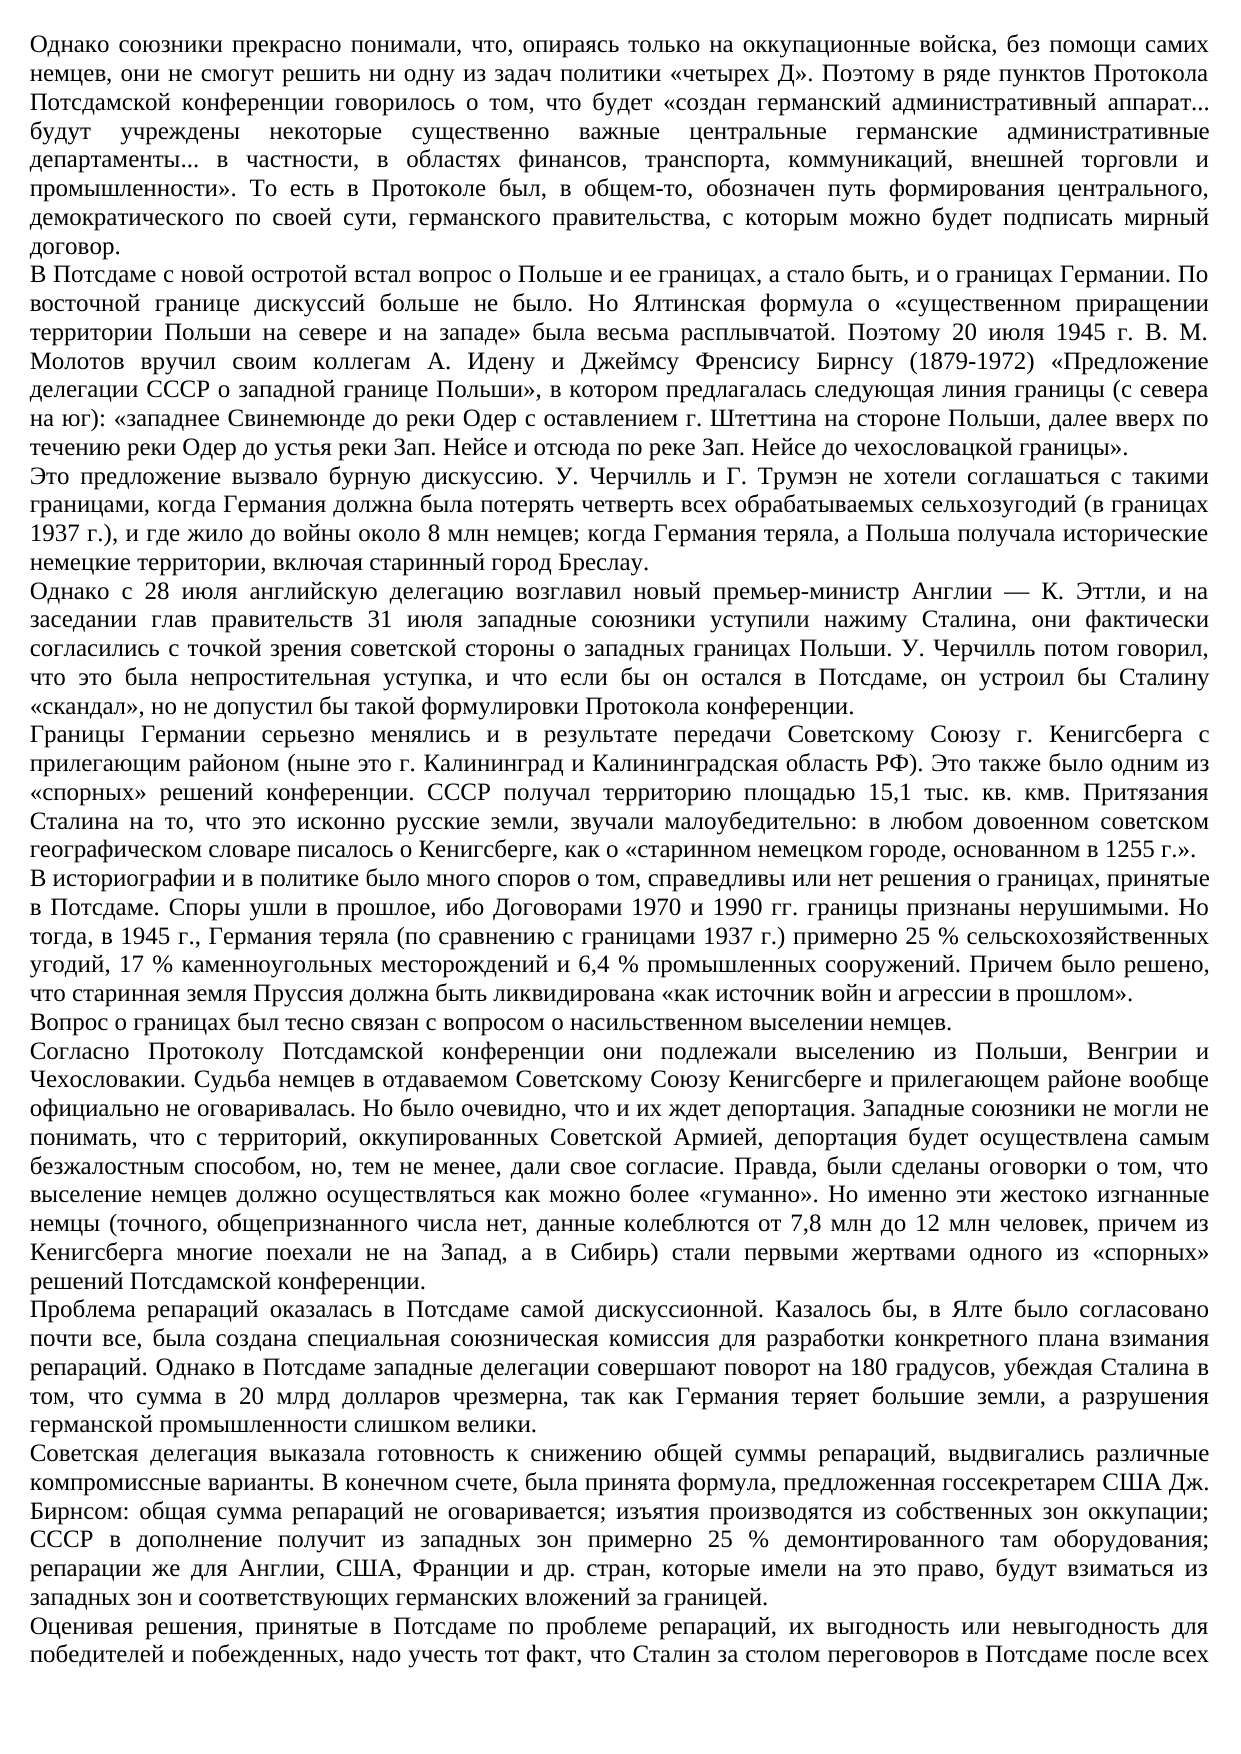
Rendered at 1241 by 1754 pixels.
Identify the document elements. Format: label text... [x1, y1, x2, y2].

text В историографии и в политике было много споров о том, справедливы или нет решения о границах, принятые в Потсдаме. Споры ушли в прошлое, ибо Договорами 1970 и 1990 гг. границы признаны нерушимыми. Но тогда, в 1945 г., Германия теряла (по сравнению с границами 1937 г.) примерно 25 % сельскохозяйственных угодий, 17 % каменноугольных месторождений и 6,4 % промышленных сооружений. Причем было решено, что старинная земля Пруссия должна быть ликвидирована «как источник войн и агрессии в прошлом». [29, 863, 1211, 1007]
text Однако союзники прекрасно понимали, что, опираясь только на оккупационные войска, без помощи самих немцев, они не смогут решить ни одну из задач политики «четырех Д». Поэтому в ряде пунктов Протокола Потсдамской конференции говорилось о том, что будет «создан германский административный аппарат... будут учреждены некоторые существенно важные центральные германские административные департаменты... в частности, в областях финансов, транспорта, коммуникаций, внешней торговли и промышленности». То есть в Протоколе был, в общем-то, обозначен путь формирования центрального, демократического по своей сути, германского правительства, с которым можно будет подписать мирный договор. [29, 29, 1211, 259]
text Вопрос о границах был тесно связан с вопросом о насильственном выселении немцев. [29, 1007, 1211, 1036]
text Это предложение вызвало бурную дискуссию. У. Черчилль и Г. Трумэн не хотели соглашаться с такими границами, когда Германия должна была потерять четверть всех обрабатываемых сельхозугодий (в границах 1937 г.), и где жило до войны около 8 млн немцев; когда Германия теряла, а Польша получала исторические немецкие территории, включая старинный город Бреслау. [29, 461, 1211, 576]
text Границы Германии серьезно менялись и в результате передачи Советскому Союзу г. Кенигсберга с прилегающим районом (ныне это г. Калининград и Калининградская область РФ). Это также было одним из «спорных» решений конференции. СССР получал территорию площадью 15,1 тыс. кв. кмв. Притязания Сталина на то, что это исконно русские земли, звучали малоубедительно: в любом довоенном советском географическом словаре писалось о Кенигсберге, как о «старинном немецком городе, основанном в 1255 г.». [29, 719, 1211, 863]
text Советская делегация выказала готовность к снижению общей суммы репараций, выдвигались различные компромиссные варианты. В конечном счете, была принята формула, предложенная госсекретарем США Дж. Бирнсом: общая сумма репараций не оговаривается; изъятия производятся из собственных зон оккупации; СССР в дополнение получит из западных зон примерно 25 % демонтированного там оборудования; репарации же для Англии, США, Франции и др. стран, которые имели на это право, будут взиматься из западных зон и соответствующих германских вложений за границей. [29, 1438, 1211, 1611]
text Согласно Протоколу Потсдамской конференции они подлежали выселению из Польши, Венгрии и Чехословакии. Судьба немцев в отдаваемом Советскому Союзу Кенигсберге и прилегающем районе вообще официально не оговаривалась. Но было очевидно, что и их ждет депортация. Западные союзники не могли не понимать, что с территорий, оккупированных Советской Армией, депортация будет осуществлена самым безжалостным способом, но, тем не менее, дали свое согласие. Правда, были сделаны оговорки о том, что выселение немцев должно осуществляться как можно более «гуманно». Но именно эти жестоко изгнанные немцы (точного, общепризнанного числа нет, данные колеблются от 7,8 млн до 12 млн человек, причем из Кенигсберга многие поехали не на Запад, а в Сибирь) стали первыми жертвами одного из «спорных» решений Потсдамской конференции. [29, 1036, 1211, 1294]
text Проблема репараций оказалась в Потсдаме самой дискуссионной. Казалось бы, в Ялте было согласовано почти все, была создана специальная союзническая комиссия для разработки конкретного плана взимания репараций. Однако в Потсдаме западные делегации совершают поворот на 180 градусов, убеждая Сталина в том, что сумма в 20 млрд долларов чрезмерна, так как Германия теряет большие земли, а разрушения германской промышленности слишком велики. [29, 1294, 1211, 1438]
text В Потсдаме с новой остротой встал вопрос о Польше и ее границах, а стало быть, и о границах Германии. По восточной границе дискуссий больше не было. Но Ялтинская формула о «существенном приращении территории Польши на севере и на западе» была весьма расплывчатой. Поэтому 20 июля 1945 г. В. М. Молотов вручил своим коллегам А. Идену и Джеймсу Френсису Бирнсу (1879-1972) «Предложение делегации СССР о западной границе Польши», в котором предлагалась следующая линия границы (с севера на юг): «западнее Свинемюнде до реки Одер с оставлением г. Штеттина на стороне Польши, далее вверх по течению реки Одер до устья реки Зап. Нейсе и отсюда по реке Зап. Нейсе до чехословацкой границы». [29, 259, 1211, 461]
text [29, 1611, 1211, 1668]
text Однако с 28 июля английскую делегацию возглавил новый премьер-министр Англии — К. Эттли, и на заседании глав правительств 31 июля западные союзники уступили нажиму Сталина, они фактически согласились с точкой зрения советской стороны о западных границах Польши. У. Черчилль потом говорил, что это была непростительная уступка, и что если бы он остался в Потсдаме, он устроил бы Сталину «скандал», но не допустил бы такой формулировки Протокола конференции. [29, 576, 1211, 719]
